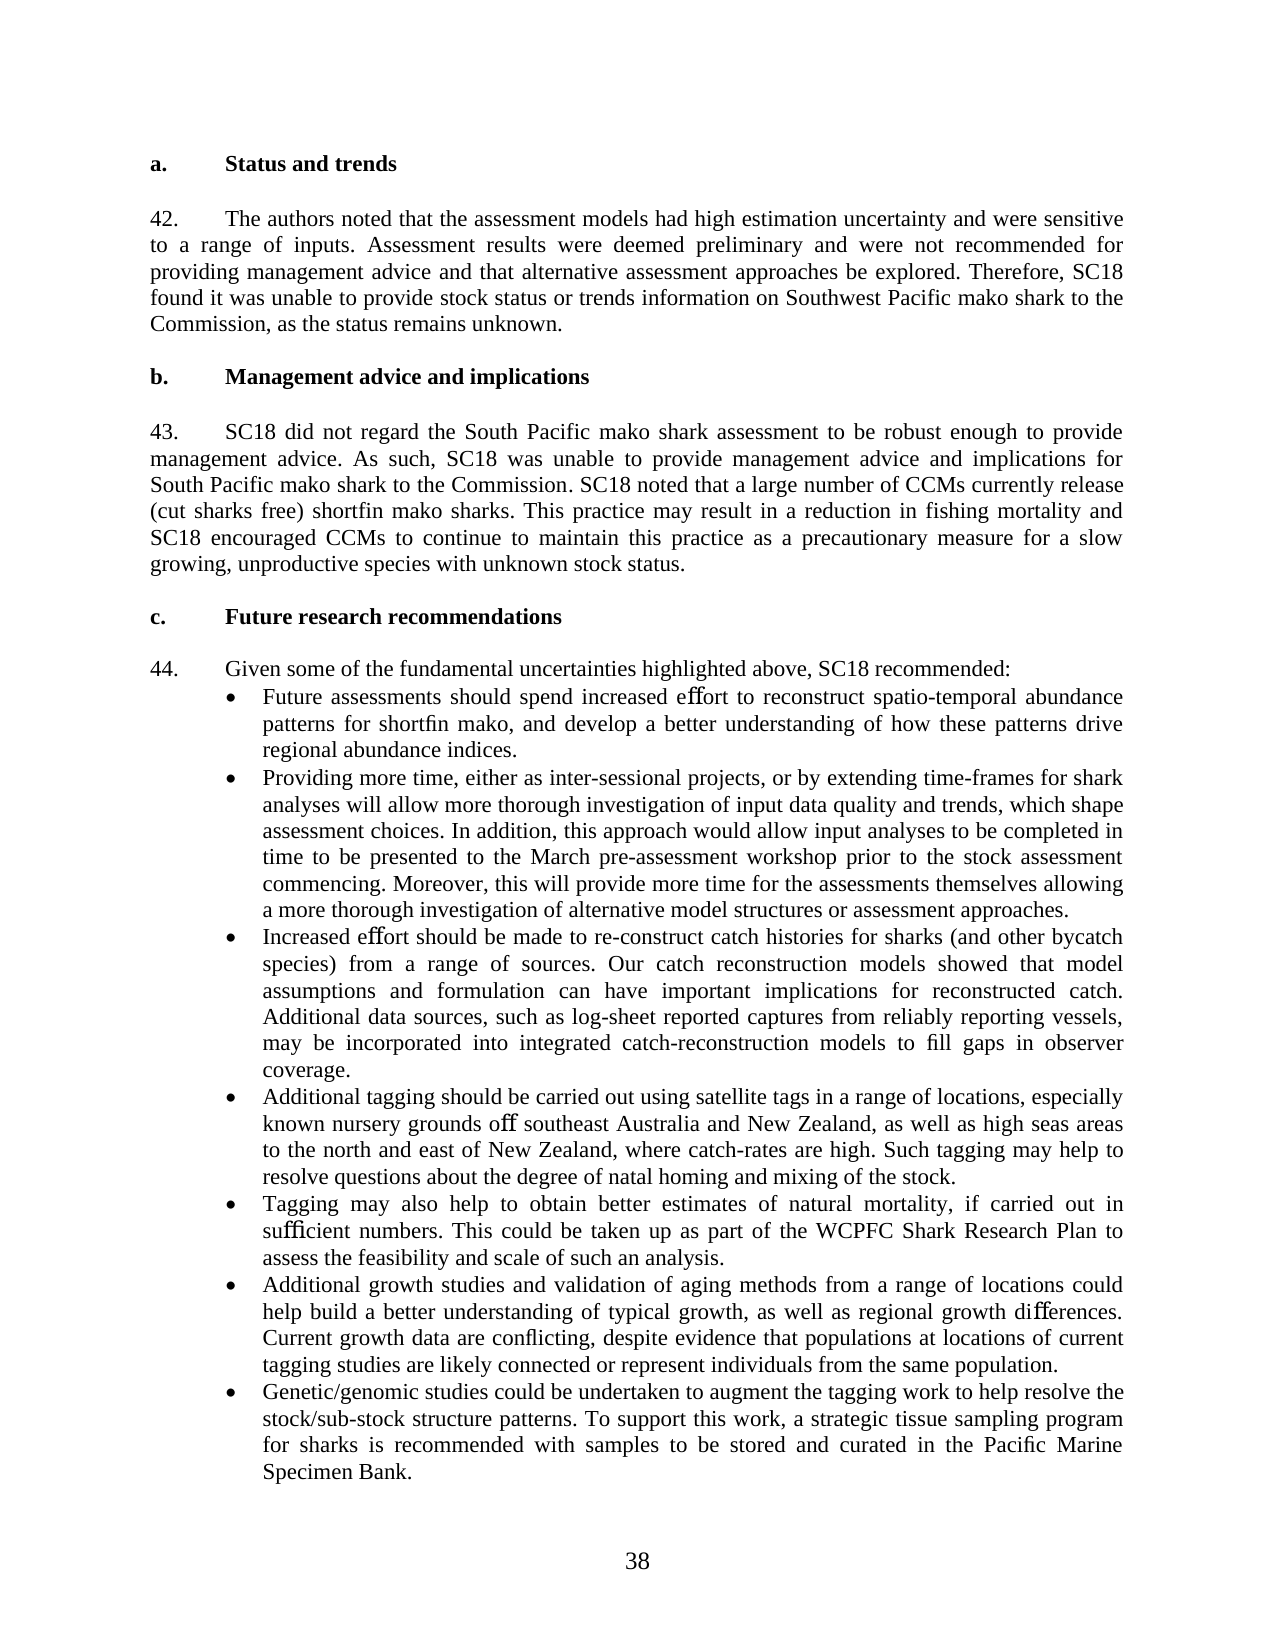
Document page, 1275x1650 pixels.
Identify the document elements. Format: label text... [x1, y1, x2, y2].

list Genetic/genomic studies could be undertaken to augment the tagging work to help resolve the stock/sub-stock structure patterns. To support this work, a strategic tissue sampling program for sharks is recommended with samples to be stored and curated in the Paciﬁc Marine Specimen Bank. [225, 1377, 1125, 1484]
text SC18 did not regard the South Pacific mako shark assessment to be robust enough to provide management advice. As such, SC18 was unable to provide management advice and implications for South Pacific mako shark to the Commission SC18 noted that a large number of CCMs currently release (cut sharks free) shortfin mako sharks. This practice may result in a reduction in fishing mortality and SC18 encouraged CCMs to continue to maintain this practice as a precautionary measure for a slow growing, unproductive species with unknown stock status. [150, 418, 1125, 576]
list Increased eﬀort should be made to re-construct catch histories for sharks (and other bycatch species) from a range of sources. Our catch reconstruction models showed that model assumptions and formulation can have important implications for reconstructed catch. Additional data sources, such as log-sheet reported captures from reliably reporting vessels, may be incorporated into integrated catch-reconstruction models to ﬁll gaps in observer coverage. [225, 922, 1125, 1082]
list Management advice and implications [150, 363, 1125, 389]
text Given some of the fundamental uncertainties highlighted above, SC18 recommended: [150, 656, 1125, 682]
list Additional tagging should be carried out using satellite tags in a range of locations, especially known nursery grounds oﬀ southeast Australia and New Zealand, as well as high seas areas to the north and east of New Zealand, where catch-rates are high. Such tagging may help to resolve questions about the degree of natal homing and mixing of the stock. [225, 1082, 1125, 1189]
list Tagging may also help to obtain better estimates of natural mortality, if carried out in suﬃcient numbers. This could be taken up as part of the WCPFC Shark Research Plan to assess the feasibility and scale of such an analysis. [225, 1189, 1125, 1270]
list Providing more time, either as inter-sessional projects, or by extending time-frames for shark analyses will allow more thorough investigation of input data quality and trends, which shape assessment choices. In addition, this approach would allow input analyses to be completed in time to be presented to the March pre-assessment workshop prior to the stock assessment commencing. Moreover, this will provide more time for the assessments themselves allowing a more thorough investigation of alternative model structures or assessment approaches. [225, 763, 1125, 922]
list Future assessments should spend increased eﬀort to reconstruct spatio-temporal abundance patterns for shortﬁn mako, and develop a better understanding of how these patterns drive regional abundance indices. [225, 682, 1125, 763]
text The authors noted that the assessment models had high estimation uncertainty and were sensitive to a range of inputs. Assessment results were deemed preliminary and were not recommended for providing management advice and that alternative assessment approaches be explored. Therefore, SC18 found it was unable to provide stock status or trends information on Southwest Pacific mako shark to the Commission, as the status remains unknown. [150, 205, 1125, 337]
list Additional growth studies and validation of aging methods from a range of locations could help build a better understanding of typical growth, as well as regional growth diﬀerences. Current growth data are conﬂicting, despite evidence that populations at locations of current tagging studies are likely connected or represent individuals from the same population. [225, 1270, 1125, 1377]
list Status and trends [150, 150, 1125, 176]
list Future research recommendations [150, 603, 1125, 629]
